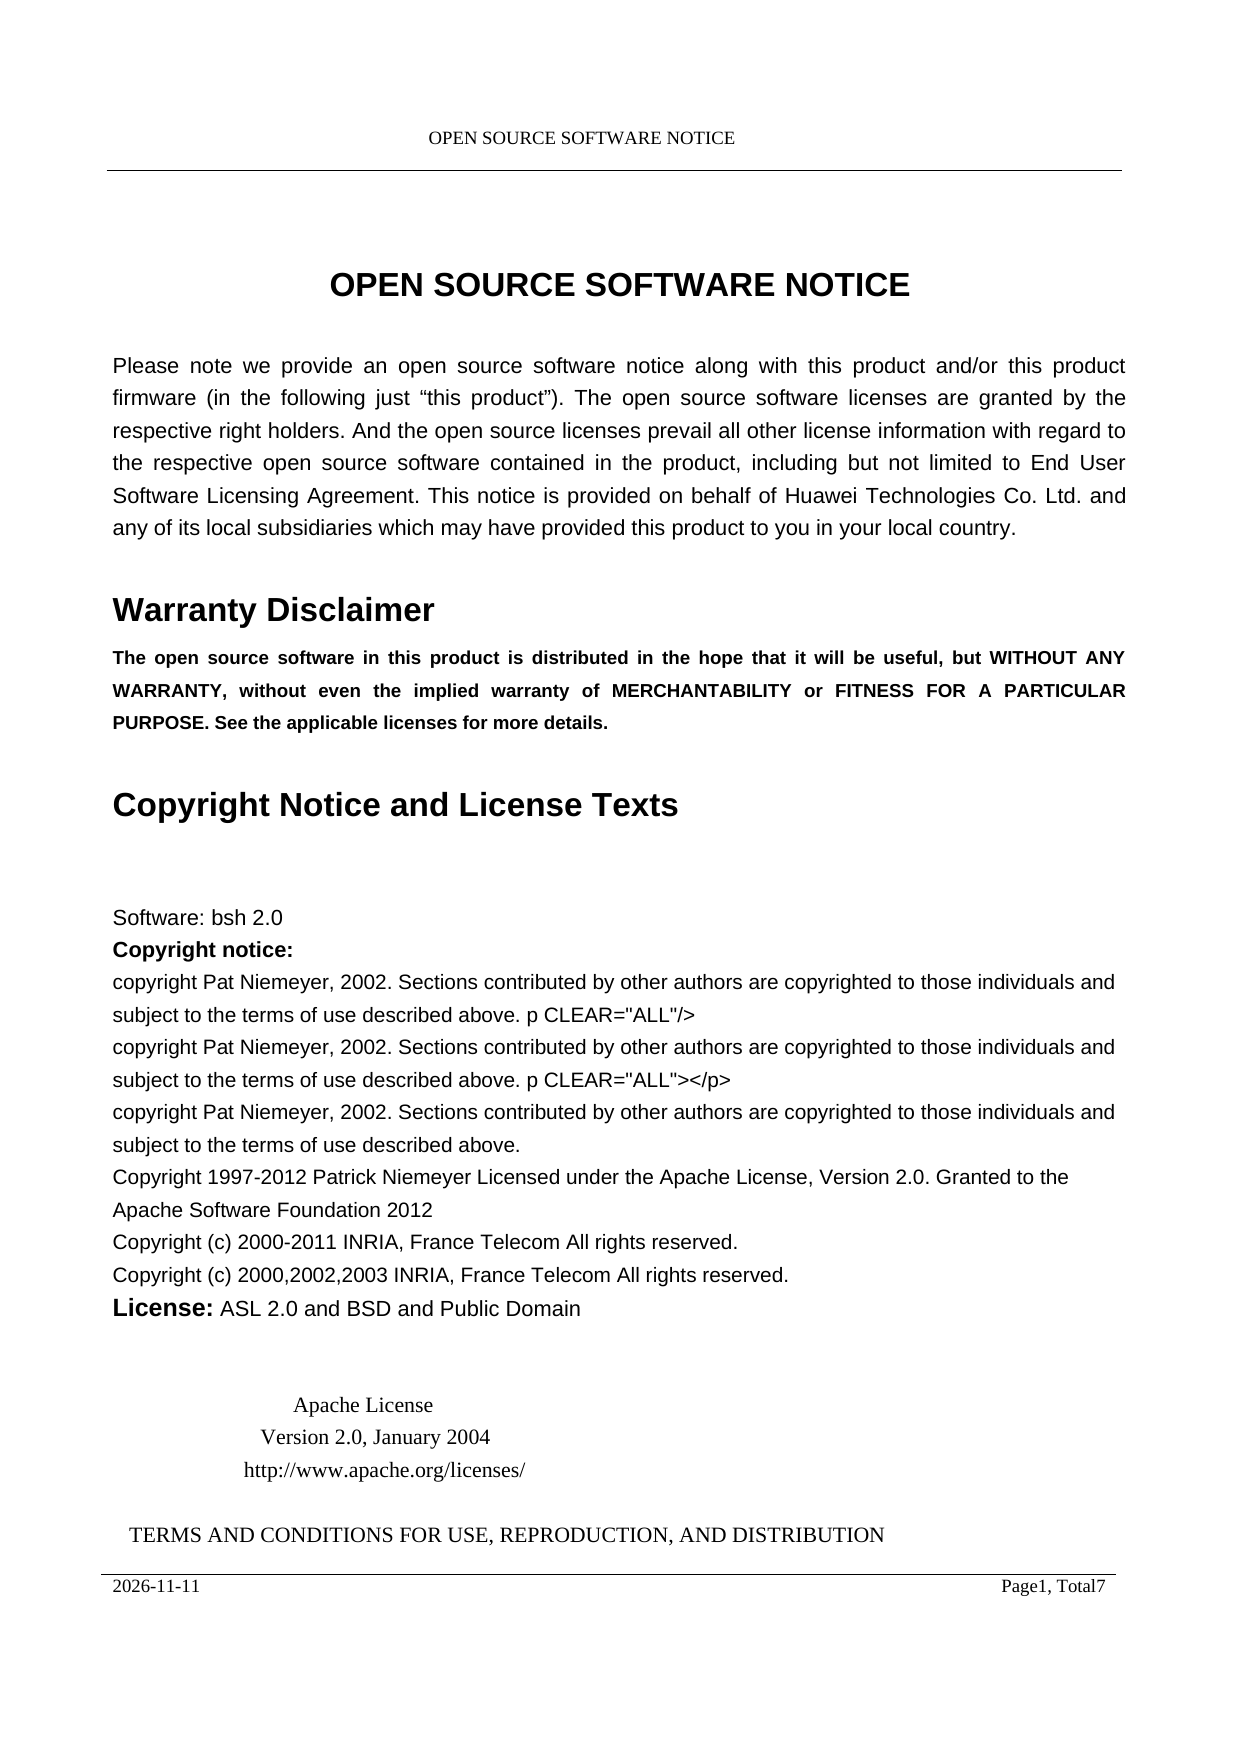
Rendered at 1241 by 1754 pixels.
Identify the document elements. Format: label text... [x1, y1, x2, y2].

text Copyright notice: [112, 933, 1128, 966]
text copyright Pat Niemeyer, 2002. Sections contributed by other authors are copyrighted to those individuals and subject to the terms of use described above. [112, 1096, 1128, 1161]
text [112, 1291, 1128, 1551]
text Please note we provide an open source software notice along with this product and/or this product firmware (in the following just “this product”). The open source software licenses are granted by the respective right holders. And the open source licenses prevail all other license information with regard to the respective open source software contained in the product, including but not limited to End User Software Licensing Agreement. This notice is provided on behalf of Huawei Technologies Co. Ltd. and any of its local subsidiaries which may have provided this product to you in your local country. [112, 349, 1128, 544]
text Software: bsh 2.0 [112, 901, 1128, 933]
text Copyright (c) 2000,2002,2003 INRIA, France Telecom All rights reserved. [112, 1258, 1128, 1291]
text Copyright (c) 2000-2011 INRIA, France Telecom All rights reserved. [112, 1226, 1128, 1258]
text Warranty Disclaimer [112, 576, 1128, 641]
text Copyright Notice and License Texts [112, 771, 1128, 836]
text OPEN SOURCE SOFTWARE NOTICE [112, 251, 1128, 316]
text The open source software in this product is distributed in the hope that it will be useful, but WITHOUT ANY WARRANTY, without even the implied warranty of MERCHANTABILITY or FITNESS FOR A PARTICULAR PURPOSE. See the applicable licenses for more details. [112, 641, 1128, 739]
text copyright Pat Niemeyer, 2002. Sections contributed by other authors are copyrighted to those individuals and subject to the terms of use described above. p CLEAR="ALL"></p> [112, 1031, 1128, 1096]
text copyright Pat Niemeyer, 2002. Sections contributed by other authors are copyrighted to those individuals and subject to the terms of use described above. p CLEAR="ALL"/> [112, 966, 1128, 1031]
text Copyright 1997-2012 Patrick Niemeyer Licensed under the Apache License, Version 2.0. Granted to the Apache Software Foundation 2012 [112, 1161, 1128, 1226]
